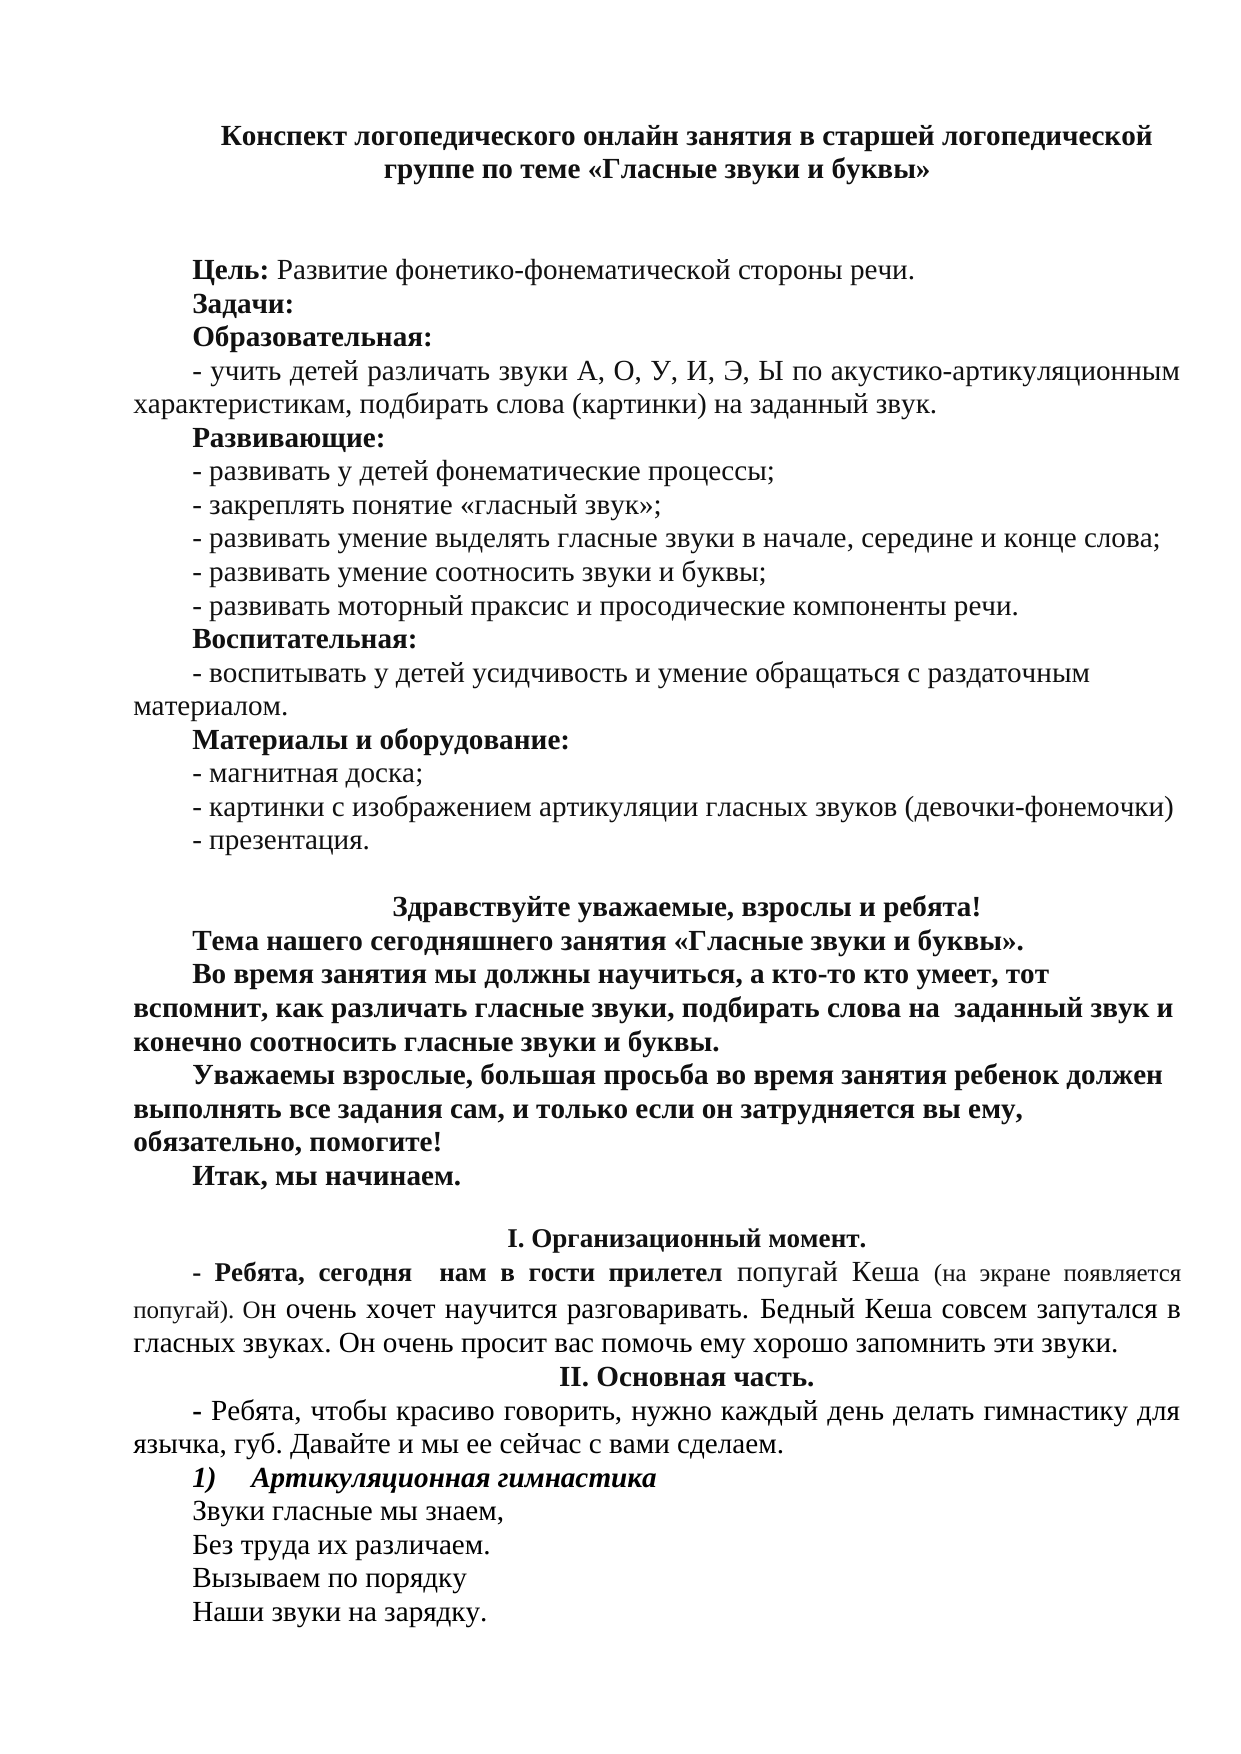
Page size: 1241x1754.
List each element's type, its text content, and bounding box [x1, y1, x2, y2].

text Уважаемы взрослые, большая просьба во время занятия ребенок должен выполнять все задания сам, и только если он затрудняется вы ему, обязательно, помогите! [133, 1057, 1181, 1158]
text II. Основная часть. [133, 1359, 1181, 1393]
text Наши звуки на зарядку. [133, 1594, 1181, 1627]
text Вызываем по порядку [133, 1560, 1181, 1594]
text I. Организационный момент. [133, 1223, 1181, 1254]
text Воспитательная: [133, 621, 1181, 655]
text - развивать умение выделять гласные звуки в начале, середине и конце слова; [133, 521, 1181, 554]
list Артикуляционная гимнастика [133, 1460, 1181, 1493]
text - магнитная доска; [133, 755, 1181, 789]
text - Ребята, сегодня нам в гости прилетел попугай Кеша (на экране появляется попугай). Он очень хочет научится разговаривать. Бедный Кеша совсем запутался в гласных звуках. Он очень просит вас помочь ему хорошо запомнить эти звуки. [133, 1254, 1181, 1359]
text Материалы и оборудование: [133, 722, 1181, 755]
text Цель: Развитие фонетико-фонематической стороны речи. [133, 252, 1181, 286]
text - закреплять понятие «гласный звук»; [133, 487, 1181, 521]
text Образовательная: [133, 319, 1181, 353]
text - учить детей различать звуки А, О, У, И, Э, Ы по акустико-артикуляционным характеристикам, подбирать слова (картинки) на заданный звук. [133, 353, 1181, 420]
text - воспитывать у детей усидчивость и умение обращаться с раздаточным материалом. [133, 655, 1181, 722]
text Звуки гласные мы знаем, [133, 1493, 1181, 1527]
text - презентация. [133, 822, 1181, 856]
text Без труда их различаем. [133, 1527, 1181, 1560]
text Тема нашего сегодняшнего занятия «Гласные звуки и буквы». [133, 923, 1181, 957]
text - картинки с изображением артикуляции гласных звуков (девочки-фонемочки) [133, 789, 1181, 822]
text Конспект логопедического онлайн занятия в старшей логопедической группе по теме «Гласные звуки и буквы» [133, 118, 1181, 185]
text - развивать умение соотносить звуки и буквы; [133, 554, 1181, 588]
text - развивать моторный праксис и просодические компоненты речи. [133, 588, 1181, 621]
text Развивающие: [133, 420, 1181, 453]
text Итак, мы начинаем. [133, 1158, 1181, 1191]
text Здравствуйте уважаемые, взрослы и ребята! [133, 889, 1181, 923]
text Во время занятия мы должны научиться, а кто-то кто умеет, тот вспомнит, как различать гласные звуки, подбирать слова на заданный звук и конечно соотносить гласные звуки и буквы. [133, 957, 1181, 1057]
text Задачи: [133, 286, 1181, 319]
text - развивать у детей фонематические процессы; [133, 453, 1181, 487]
text - Ребята, чтобы красиво говорить, нужно каждый день делать гимнастику для язычка, губ. Давайте и мы ее сейчас с вами сделаем. [133, 1393, 1181, 1460]
